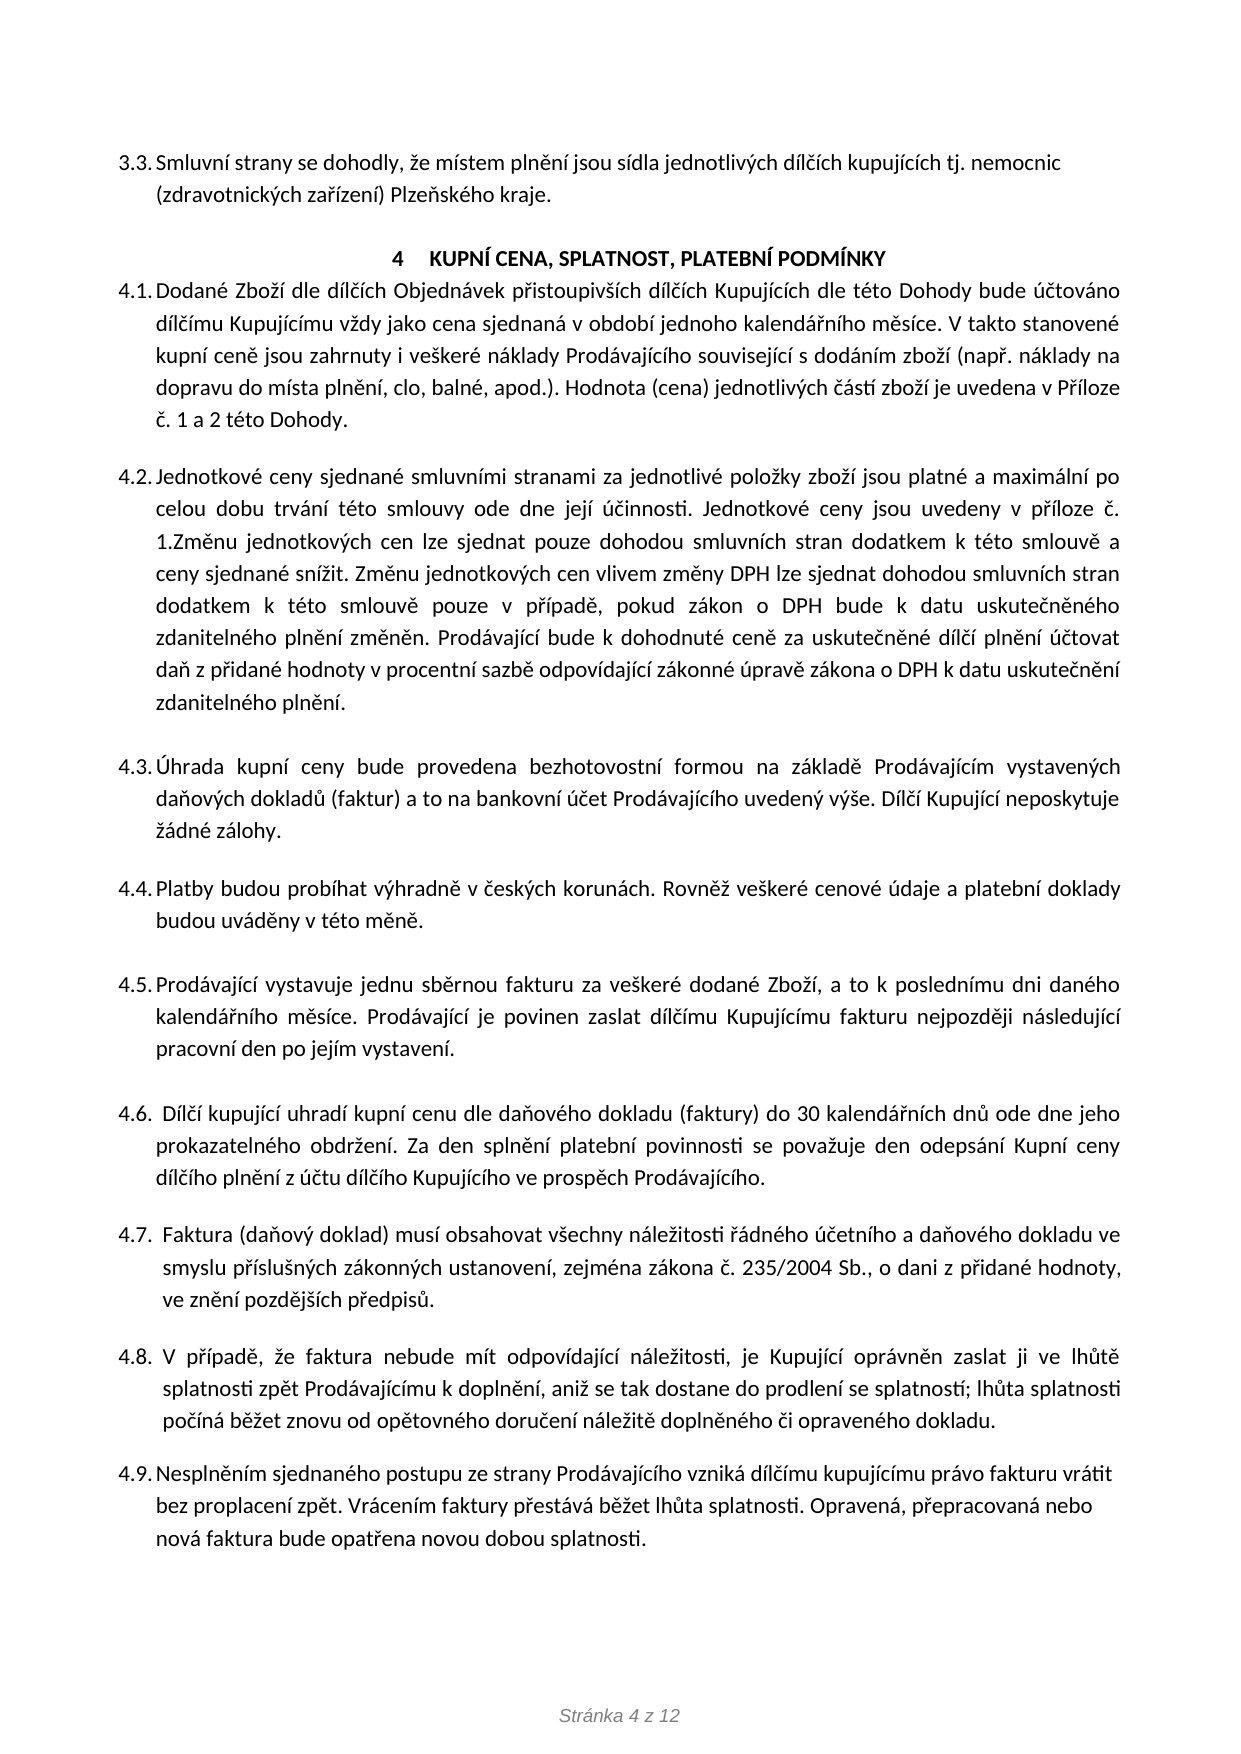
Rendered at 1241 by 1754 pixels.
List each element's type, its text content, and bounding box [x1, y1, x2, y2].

list KUPNÍ CENA, SPLATNOST, PLATEBNÍ PODMÍNKY [156, 244, 1122, 272]
list V případě, že faktura nebude mít odpovídající náležitosti, je Kupující oprávněn zaslat ji ve lhůtě splatnosti zpět Prodávajícímu k doplnění, aniž se tak dostane do prodlení se splatností; lhůta splatnosti počíná běžet znovu od opětovného doručení náležitě doplněného či opraveného dokladu. [118, 1342, 1122, 1434]
list Dílčí kupující uhradí kupní cenu dle daňového dokladu (faktury) do 30 kalendářních dnů ode dne jeho prokazatelného obdržení. Za den splnění platební povinnosti se považuje den odepsání Kupní ceny dílčího plnění z účtu dílčího Kupujícího ve prospěch Prodávajícího. [118, 1099, 1122, 1191]
list Jednotkové ceny sjednané smluvními stranami za jednotlivé položky zboží jsou platné a maximální po celou dobu trvání této smlouvy ode dne její účinnosti. Jednotkové ceny jsou uvedeny v příloze č. 1.Změnu jednotkových cen lze sjednat pouze dohodou smluvních stran dodatkem k této smlouvě a ceny sjednané snížit. Změnu jednotkových cen vlivem změny DPH lze sjednat dohodou smluvních stran dodatkem k této smlouvě pouze v případě, pokud zákon o DPH bude k datu uskutečněného zdanitelného plnění změněn. Prodávající bude k dohodnuté ceně za uskutečněné dílčí plnění účtovat daň z přidané hodnoty v procentní sazbě odpovídající zákonné úpravě zákona o DPH k datu uskutečnění zdanitelného plnění. [118, 462, 1122, 716]
list Platby budou probíhat výhradně v českých korunách. Rovněž veškeré cenové údaje a platební doklady budou uváděny v této měně. [118, 874, 1122, 934]
list Faktura (daňový doklad) musí obsahovat všechny náležitosti řádného účetního a daňového dokladu ve smyslu příslušných zákonných ustanovení, zejména zákona č. 235/2004 Sb., o dani z přidané hodnoty, ve znění pozdějších předpisů. [118, 1221, 1122, 1313]
list Nesplněním sjednaného postupu ze strany Prodávajícího vzniká dílčímu kupujícímu právo fakturu vrátit bez proplacení zpět. Vrácením faktury přestává běžet lhůta splatnosti. Opravená, přepracovaná nebo nová faktura bude opatřena novou dobou splatnosti. [118, 1459, 1122, 1552]
list Dodané Zboží dle dílčích Objednávek přistoupivších dílčích Kupujících dle této Dohody bude účtováno dílčímu Kupujícímu vždy jako cena sjednaná v období jednoho kalendářního měsíce. V takto stanovené kupní ceně jsou zahrnuty i veškeré náklady Prodávajícího související s dodáním zboží (např. náklady na dopravu do místa plnění, clo, balné, apod.). Hodnota (cena) jednotlivých částí zboží je uvedena v Příloze č. 1 a 2 této Dohody. [118, 276, 1122, 433]
list Prodávající vystavuje jednu sběrnou fakturu za veškeré dodané Zboží, a to k poslednímu dni daného kalendářního měsíce. Prodávající je povinen zaslat dílčímu Kupujícímu fakturu nejpozději následující pracovní den po jejím vystavení. [118, 970, 1122, 1063]
list Smluvní strany se dohodly, že místem plnění jsou sídla jednotlivých dílčích kupujících tj. nemocnic (zdravotnických zařízení) Plzeňského kraje. [118, 148, 1122, 208]
list Úhrada kupní ceny bude provedena bezhotovostní formou na základě Prodávajícím vystavených daňových dokladů (faktur) a to na bankovní účet Prodávajícího uvedený výše. Dílčí Kupující neposkytuje žádné zálohy. [118, 752, 1122, 844]
